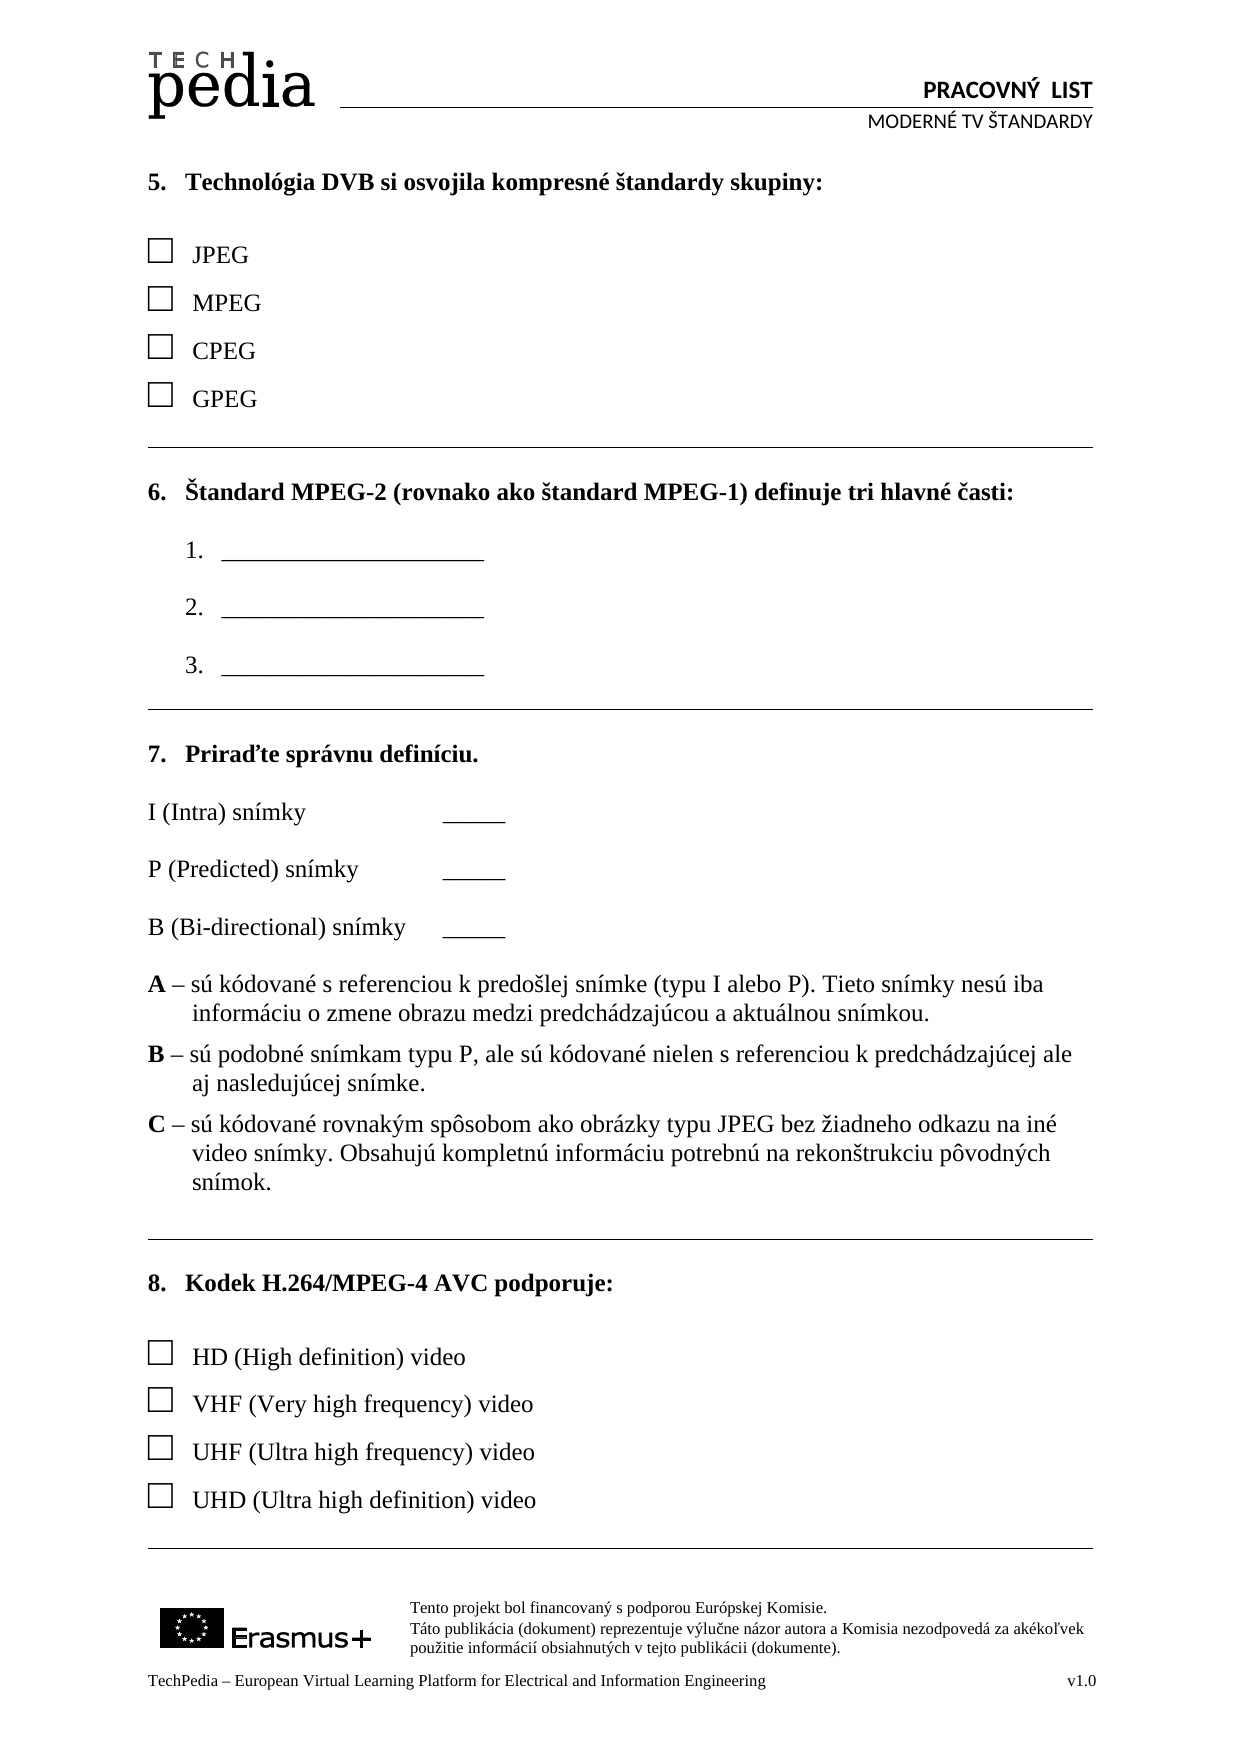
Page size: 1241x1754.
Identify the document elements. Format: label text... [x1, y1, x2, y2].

text 1. _____________________ [185, 535, 1093, 563]
text Priraďte správnu definíciu. [148, 739, 1093, 768]
text 2. _____________________ [185, 592, 1093, 621]
text Kodek H.264/MPEG-4 AVC podporuje: [148, 1268, 1093, 1297]
text Štandard MPEG-2 (rovnako ako štandard MPEG-1) definuje tri hlavné časti: [148, 477, 1093, 506]
text Technológia DVB si osvojila kompresné štandardy skupiny: [148, 167, 1093, 196]
text I (Intra) snímky _____ [148, 797, 1093, 825]
text B (Bi-directional) snímky _____ [148, 912, 1093, 940]
text □ HD (High definition) video [148, 1326, 1093, 1374]
text C – sú kódované rovnakým spôsobom ako obrázky typu JPEG bez žiadneho odkazu na iné video snímky. Obsahujú kompletnú informáciu potrebnú na rekonštrukciu pôvodných snímok. [148, 1109, 1093, 1195]
text □ VHF (Very high frequency) video [148, 1374, 1093, 1422]
text A – sú kódované s referenciou k predošlej snímke (typu I alebo P). Tieto snímky nesú iba informáciu o zmene obrazu medzi predchádzajúcou a aktuálnou snímkou. [148, 969, 1093, 1027]
text □ UHD (Ultra high definition) video [148, 1470, 1093, 1518]
text B – sú podobné snímkam typu P, ale sú kódované nielen s referenciou k predchádzajúcej ale aj nasledujúcej snímke. [148, 1039, 1093, 1097]
text □ GPEG [148, 369, 1093, 417]
text 3. _____________________ [185, 650, 1093, 678]
text □ UHF (Ultra high frequency) video [148, 1422, 1093, 1470]
text □ MPEG [148, 273, 1093, 321]
text P (Predicted) snímky _____ [148, 854, 1093, 883]
text □ JPEG [148, 225, 1093, 273]
text □ CPEG [148, 321, 1093, 369]
